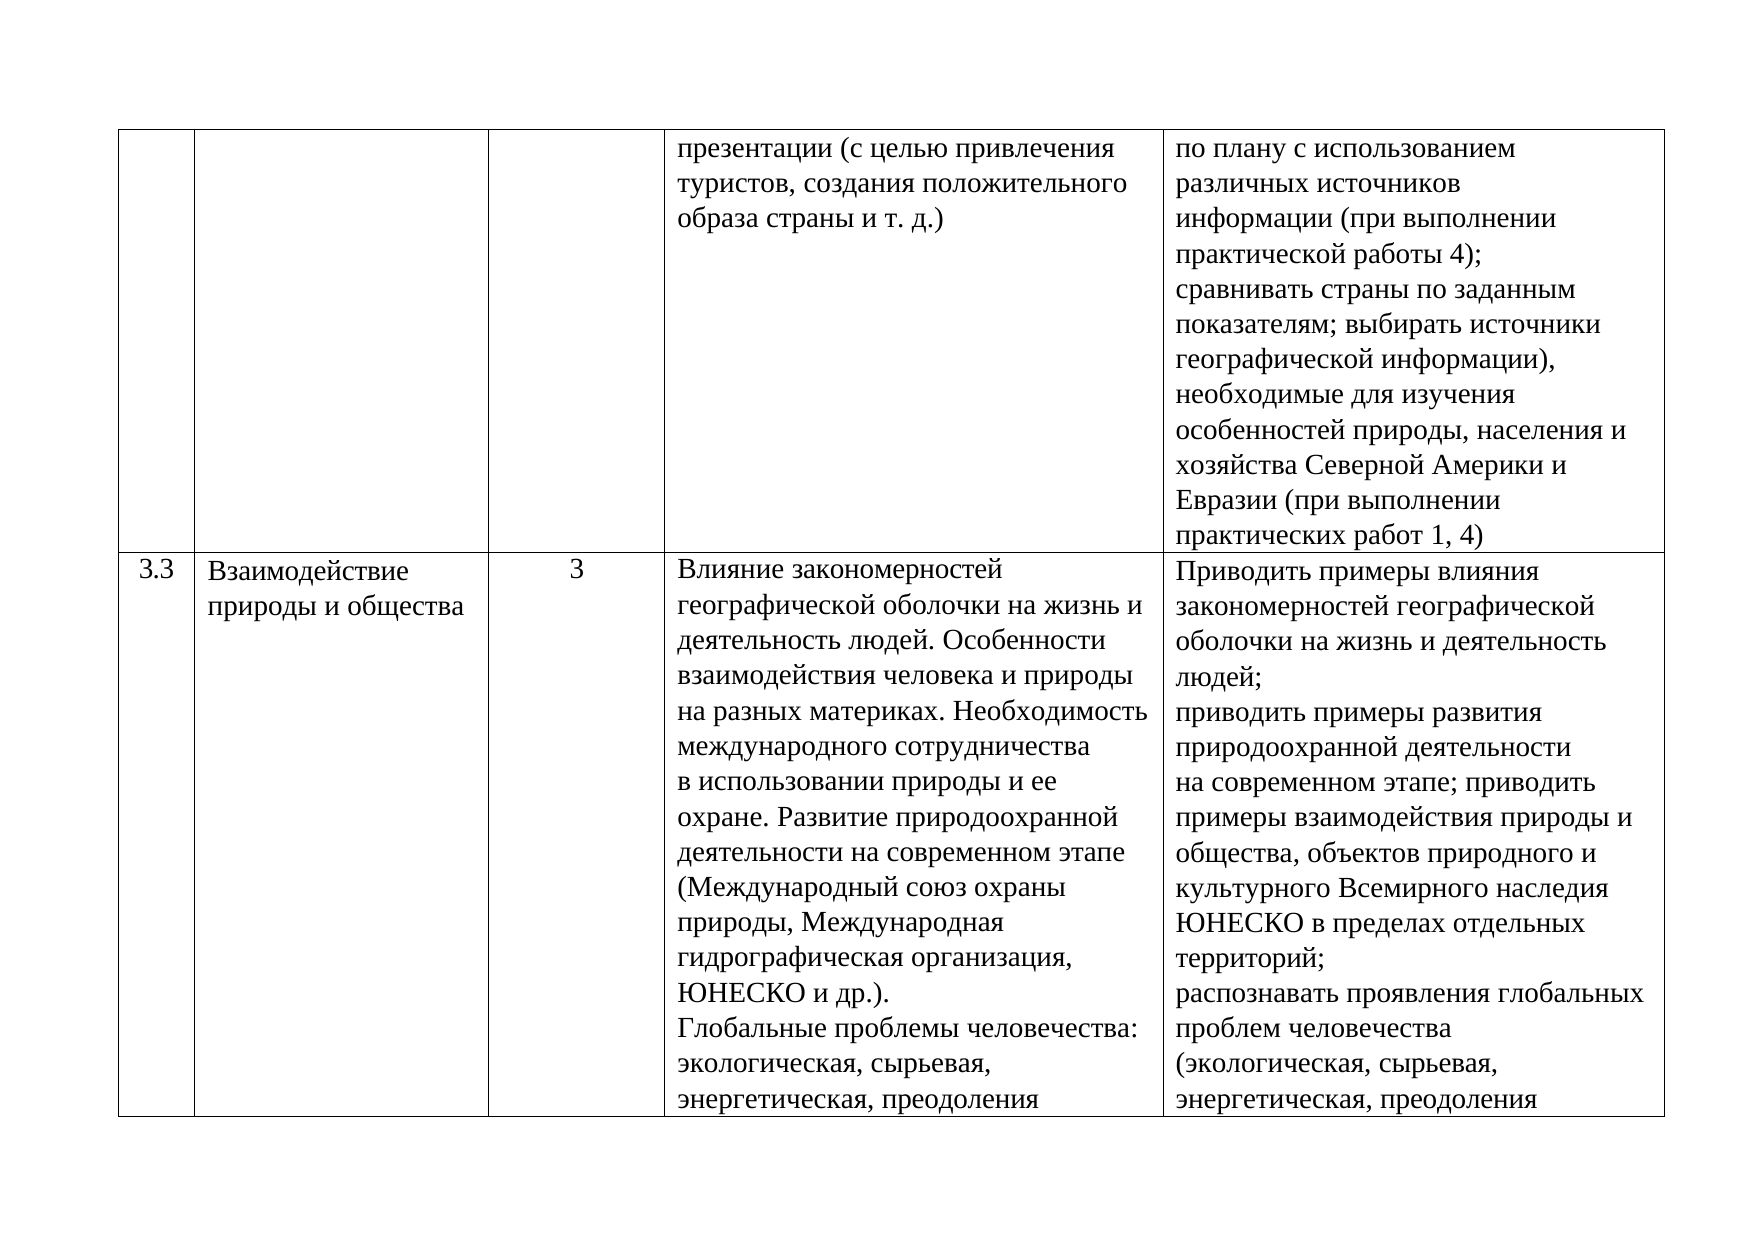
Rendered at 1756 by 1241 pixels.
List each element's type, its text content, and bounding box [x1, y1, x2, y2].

table_cell Влияние закономерностей географической оболочки на жизнь и деятельность людей. Особенности взаимодействия человека и природы на разных материках. Необходимость международного сотрудничества в использовании природы и ее охране. Развитие природоохранной деятельности на современном этапе (Международный союз охраны природы, Международная гидрографическая организация, ЮНЕСКО и др.). Глобальные проблемы человечества: экологическая, сырьевая, энергетическая, преодоления [665, 553, 1163, 1116]
table_cell Приводить примеры влияния закономерностей географической оболочки на жизнь и деятельность людей; приводить примеры развития природоохранной деятельности на современном этапе; приводить примеры взаимодействия природы и общества, объектов природного и культурного Всемирного наследия ЮНЕСКО в пределах отдельных территорий; распознавать проявления глобальных проблем человечества (экологическая, сырьевая, энергетическая, преодоления [1164, 553, 1664, 1116]
table_cell 3 [489, 553, 664, 1116]
table_header [195, 130, 488, 552]
table_header [119, 130, 194, 552]
table_cell Взаимодействие природы и общества [195, 553, 488, 1116]
table_header по плану с использованием различных источников информации (при выполнении практической работы 4); сравнивать страны по заданным показателям; выбирать источники географической информации), необходимые для изучения особенностей природы, населения и хозяйства Северной Америки и Евразии (при выполнении практических работ 1, 4) [1164, 130, 1664, 552]
table_header [489, 130, 664, 552]
table_cell 3.3 [119, 553, 194, 1116]
table_header презентации (с целью привлечения туристов, создания положительного образа страны и т. д.) [665, 130, 1163, 552]
